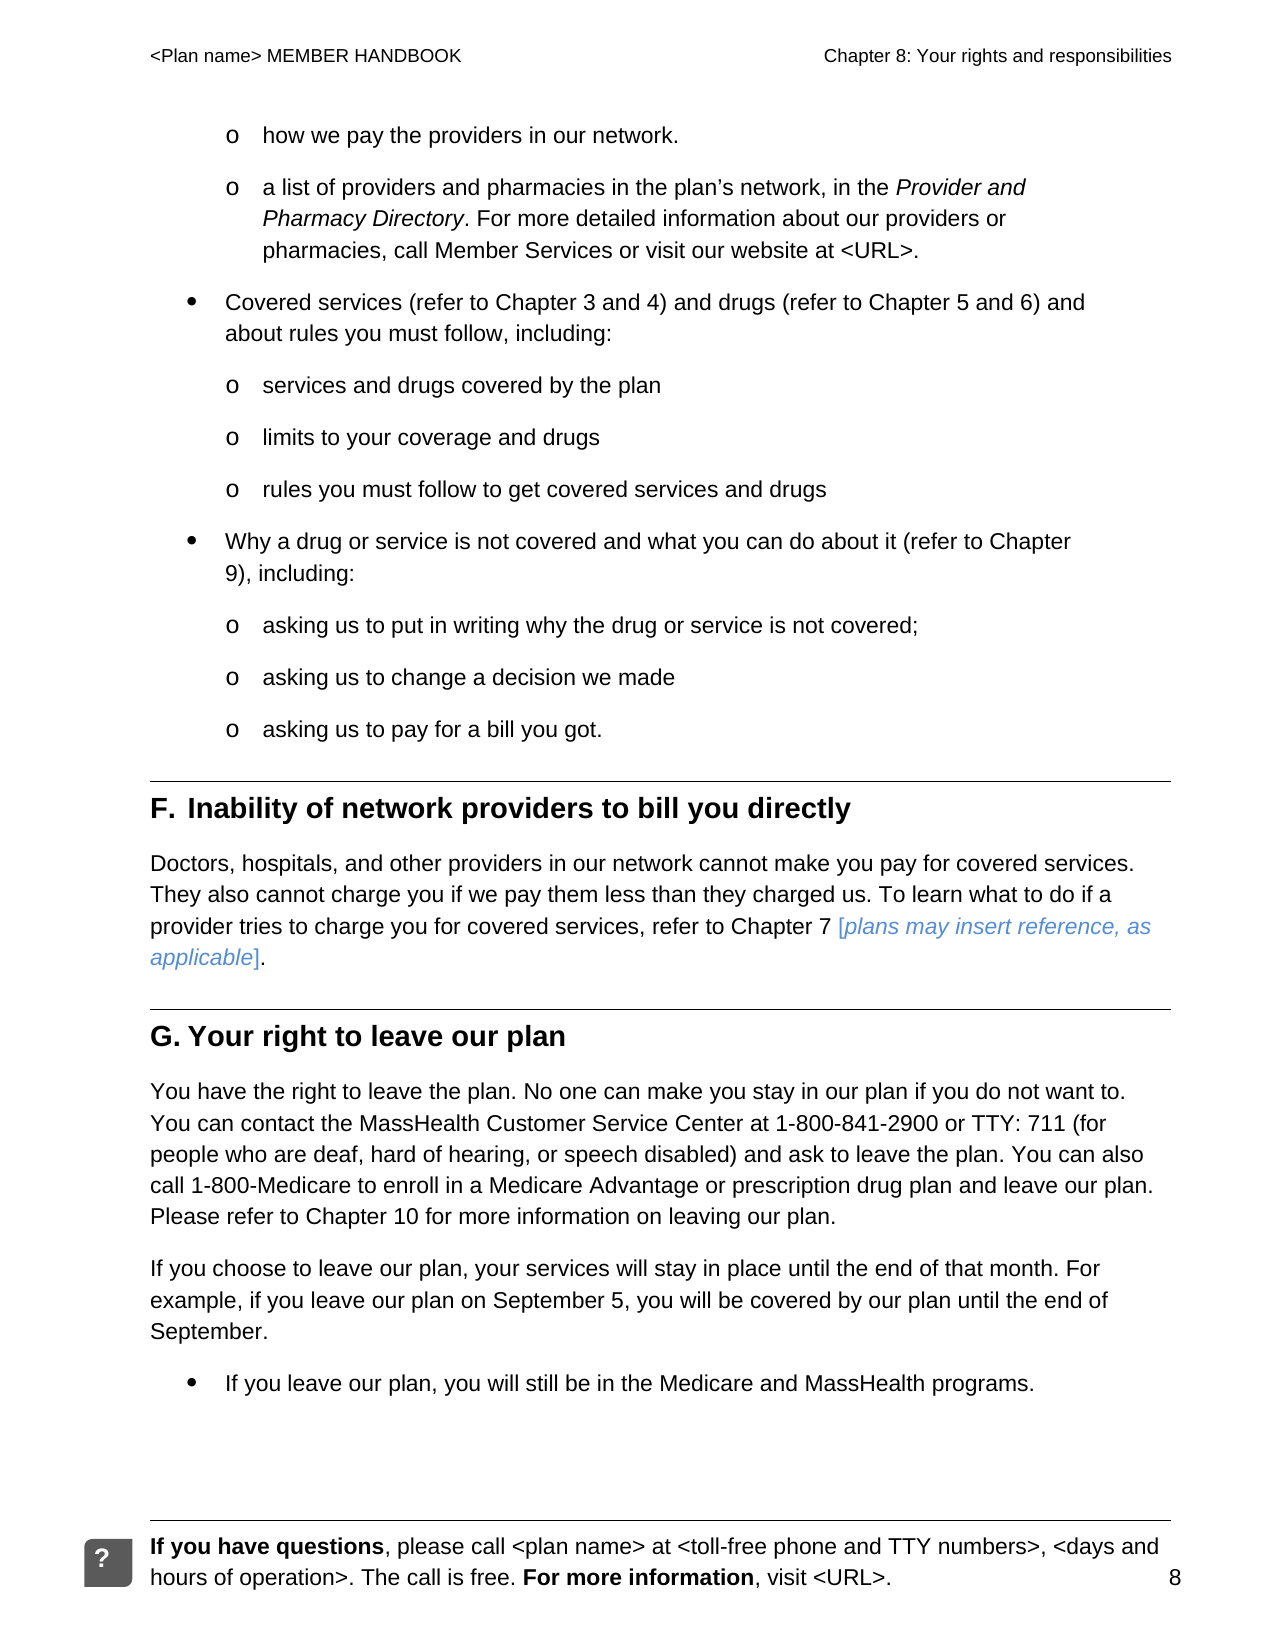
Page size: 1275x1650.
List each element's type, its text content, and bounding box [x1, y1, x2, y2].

subtitle Inability of network providers to bill you directly [150, 782, 1171, 826]
list Why a drug or service is not covered and what you can do about it (refer to Chapter 9), including: [187, 525, 1096, 587]
list asking us to pay for a bill you got. [225, 712, 1096, 743]
list If you leave our plan, you will still be in the Medicare and MassHealth programs. [187, 1366, 1096, 1398]
text If you choose to leave our plan, your services will stay in place until the end of that month. For example, if you leave our plan on September 5, you will be covered by our plan until the end of September. [150, 1252, 1171, 1346]
list asking us to put in writing why the drug or service is not covered; [225, 608, 1096, 639]
list rules you must follow to get covered services and drugs [225, 473, 1096, 504]
list asking us to change a decision we made [225, 660, 1096, 691]
text Doctors, hospitals, and other providers in our network cannot make you pay for covered services. They also cannot charge you if we pay them less than they charged us. To learn what to do if a provider tries to charge you for covered services, refer to Chapter 7 [plans may insert reference, as applicable]. [150, 847, 1171, 972]
subtitle Your right to leave our plan [150, 1010, 1171, 1054]
list services and drugs covered by the plan [225, 368, 1096, 400]
list how we pay the providers in our network. [225, 118, 1096, 150]
list a list of providers and pharmacies in the plan’s network, in the Provider and Pharmacy Directory. For more detailed information about our providers or pharmacies, call Member Services or visit our website at <URL>. [225, 171, 1096, 264]
list limits to your coverage and drugs [225, 421, 1096, 452]
list Covered services (refer to Chapter 3 and 4) and drugs (refer to Chapter 5 and 6) and about rules you must follow, including: [187, 285, 1096, 348]
text You have the right to leave the plan. No one can make you stay in our plan if you do not want to. You can contact the MassHealth Customer Service Center at 1-800-841-2900 or TTY: 711 (for people who are deaf, hard of hearing, or speech disabled) and ask to leave the plan. You can also call 1-800-Medicare to enroll in a Medicare Advantage or prescription drug plan and leave our plan. Please refer to Chapter 10 for more information on leaving our plan. [150, 1075, 1171, 1231]
